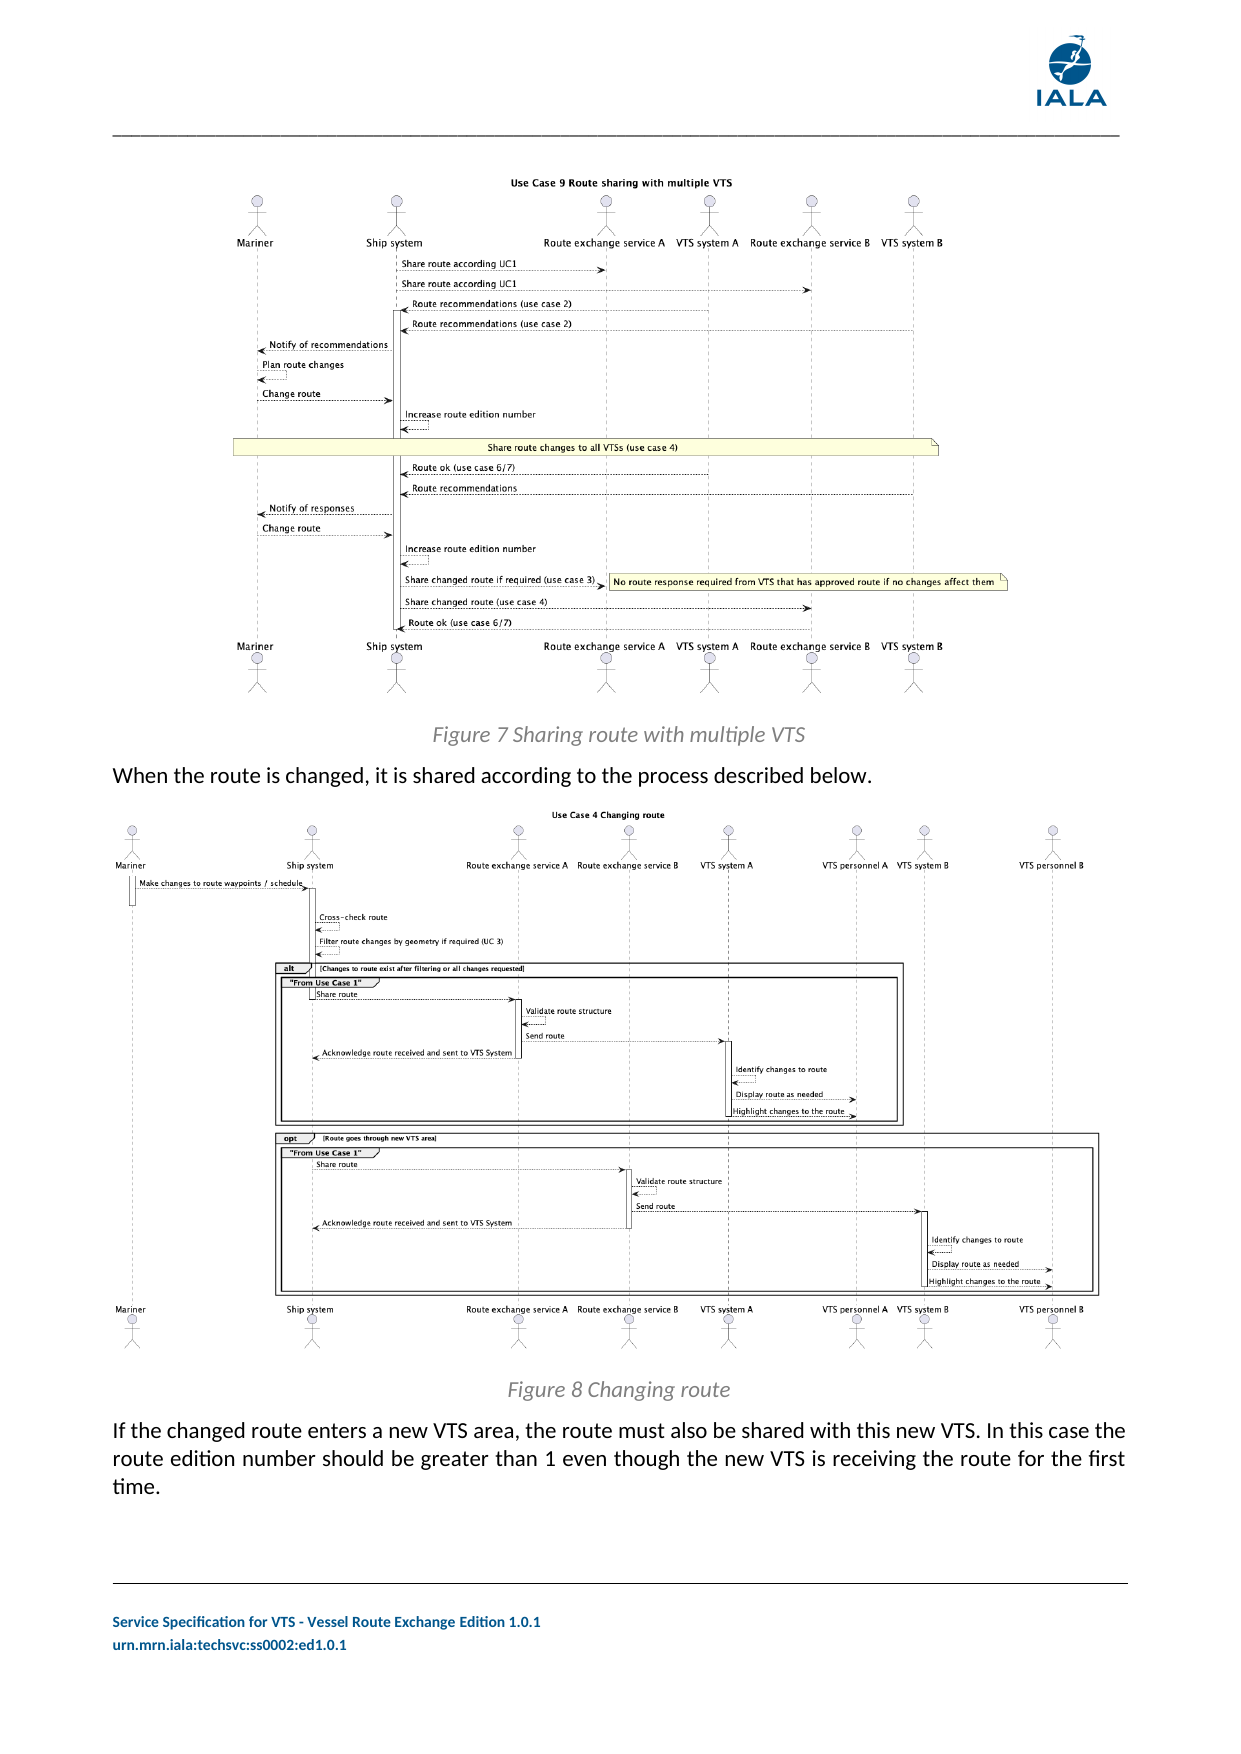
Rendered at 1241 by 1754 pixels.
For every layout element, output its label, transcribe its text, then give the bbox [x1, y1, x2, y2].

text Figure 7 Sharing route with multiple VTS [112, 721, 1128, 749]
text Figure 8 Changing route [112, 1376, 1128, 1404]
picture [229, 167, 1011, 696]
text If the changed route enters a new VTS area, the route must also be shared with this new VTS. In this case the route edition number should be greater than 1 even though the new VTS is receiving the route for the first time. [112, 1416, 1128, 1500]
picture [112, 801, 1101, 1351]
text When the route is changed, it is shared according to the process described below. [112, 761, 1128, 789]
picture [1021, 27, 1119, 122]
